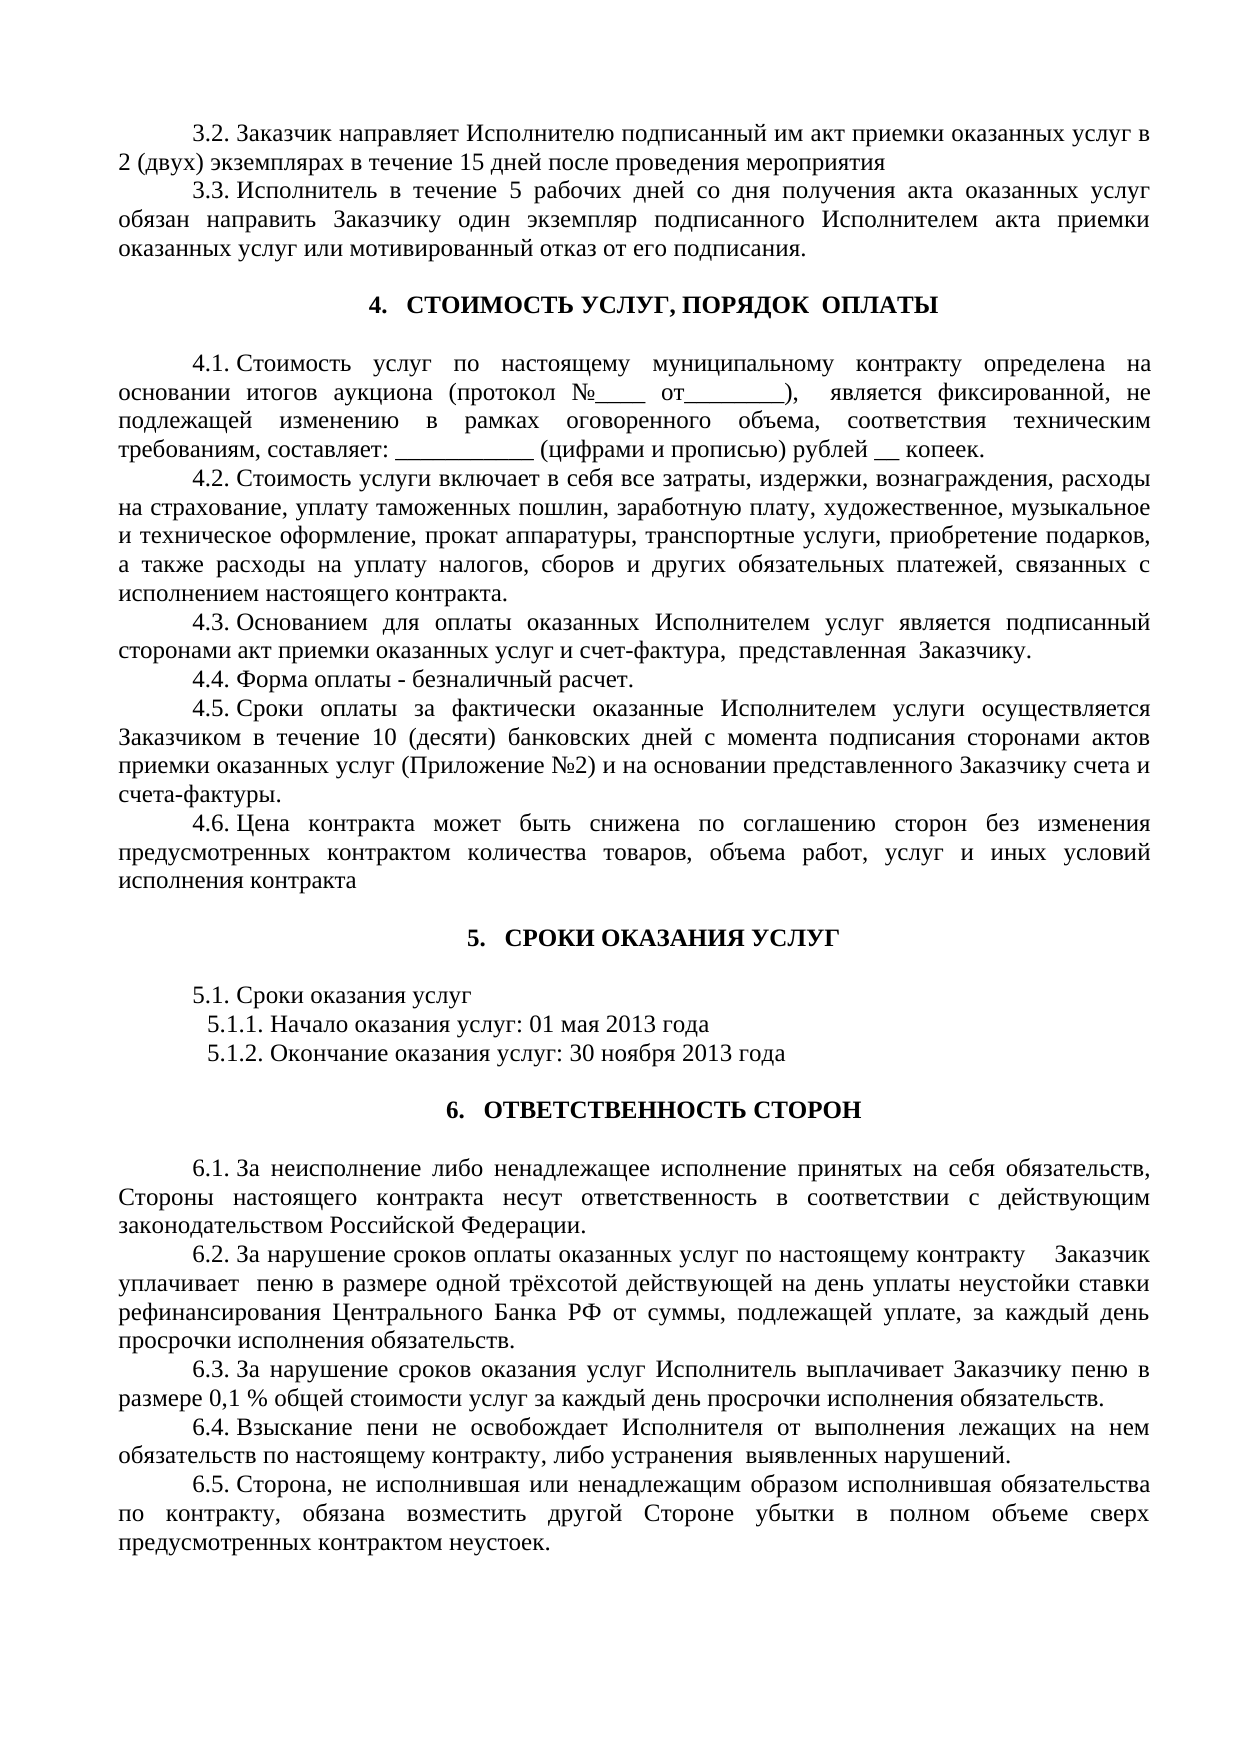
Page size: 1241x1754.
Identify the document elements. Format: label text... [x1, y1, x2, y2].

list Цена контракта может быть снижена по соглашению сторон без изменения предусмотренных контрактом количества товаров, объема работ, услуг и иных условий исполнения контракта [118, 808, 1152, 894]
list Сторона, не исполнившая или ненадлежащим образом исполнившая обязательства по контракту, обязана возместить другой Стороне убытки в полном объеме сверх предусмотренных контрактом неустоек. [118, 1469, 1152, 1556]
list Взыскание пени не освобождает Исполнителя от выполнения лежащих на нем обязательств по настоящему контракту, либо устранения выявленных нарушений. [118, 1412, 1152, 1469]
list За нарушение сроков оплаты оказанных услуг по настоящему контракту Заказчик уплачивает пеню в размере одной трёхсотой действующей на день уплаты неустойки ставки рефинансирования Центрального Банка РФ от суммы, подлежащей уплате, за каждый день просрочки исполнения обязательств. [118, 1239, 1152, 1354]
list СРОКИ ОКАЗАНИЯ УСЛУГ [156, 923, 1152, 952]
list Стоимость услуг по настоящему муниципальному контракту определена на основании итогов аукциона (протокол №____ от________), является фиксированной, не подлежащей изменению в рамках оговоренного объема, соответствия техническим требованиям, составляет: ___________ (цифрами и прописью) рублей __ копеек. [118, 348, 1152, 463]
list Сроки оплаты за фактически оказанные Исполнителем услуги осуществляется Заказчиком в течение 10 (десяти) банковских дней с момента подписания сторонами актов приемки оказанных услуг (Приложение №2) и на основании представленного Заказчику счета и счета-фактуры. [118, 693, 1152, 808]
list Стоимость услуги включает в себя все затраты, издержки, вознаграждения, расходы на страхование, уплату таможенных пошлин, заработную плату, художественное, музыкальное и техническое оформление, прокат аппаратуры, транспортные услуги, приобретение подарков, а также расходы на уплату налогов, сборов и других обязательных платежей, связанных с исполнением настоящего контракта. [118, 463, 1152, 607]
list Сроки оказания услуг [192, 981, 1152, 1009]
list ОТВЕТСТВЕННОСТЬ СТОРОН [156, 1096, 1152, 1124]
text 5.1.2. Окончание оказания услуг: 30 ноября 2013 года [192, 1038, 1152, 1067]
list За неисполнение либо ненадлежащее исполнение принятых на себя обязательств, Стороны настоящего контракта несут ответственность в соответствии с действующим законодательством Российской Федерации. [118, 1153, 1152, 1239]
list Исполнитель в течение 5 рабочих дней со дня получения акта оказанных услуг обязан направить Заказчику один экземпляр подписанного Исполнителем акта приемки оказанных услуг или мотивированный отказ от его подписания. [118, 176, 1152, 262]
text 5.1.1. Начало оказания услуг: 01 мая 2013 года [192, 1009, 1152, 1038]
list СТОИМОСТЬ УСЛУГ, ПОРЯДОК ОПЛАТЫ [156, 291, 1152, 319]
list Основанием для оплаты оказанных Исполнителем услуг является подписанный сторонами акт приемки оказанных услуг и счет-фактура, представленная Заказчику. [118, 607, 1152, 664]
list Форма оплаты - безналичный расчет. [118, 664, 1152, 693]
list Заказчик направляет Исполнителю подписанный им акт приемки оказанных услуг в 2 (двух) экземплярах в течение 15 дней после проведения мероприятия [118, 118, 1152, 176]
list За нарушение сроков оказания услуг Исполнитель выплачивает Заказчику пеню в размере 0,1 % общей стоимости услуг за каждый день просрочки исполнения обязательств. [118, 1354, 1152, 1412]
